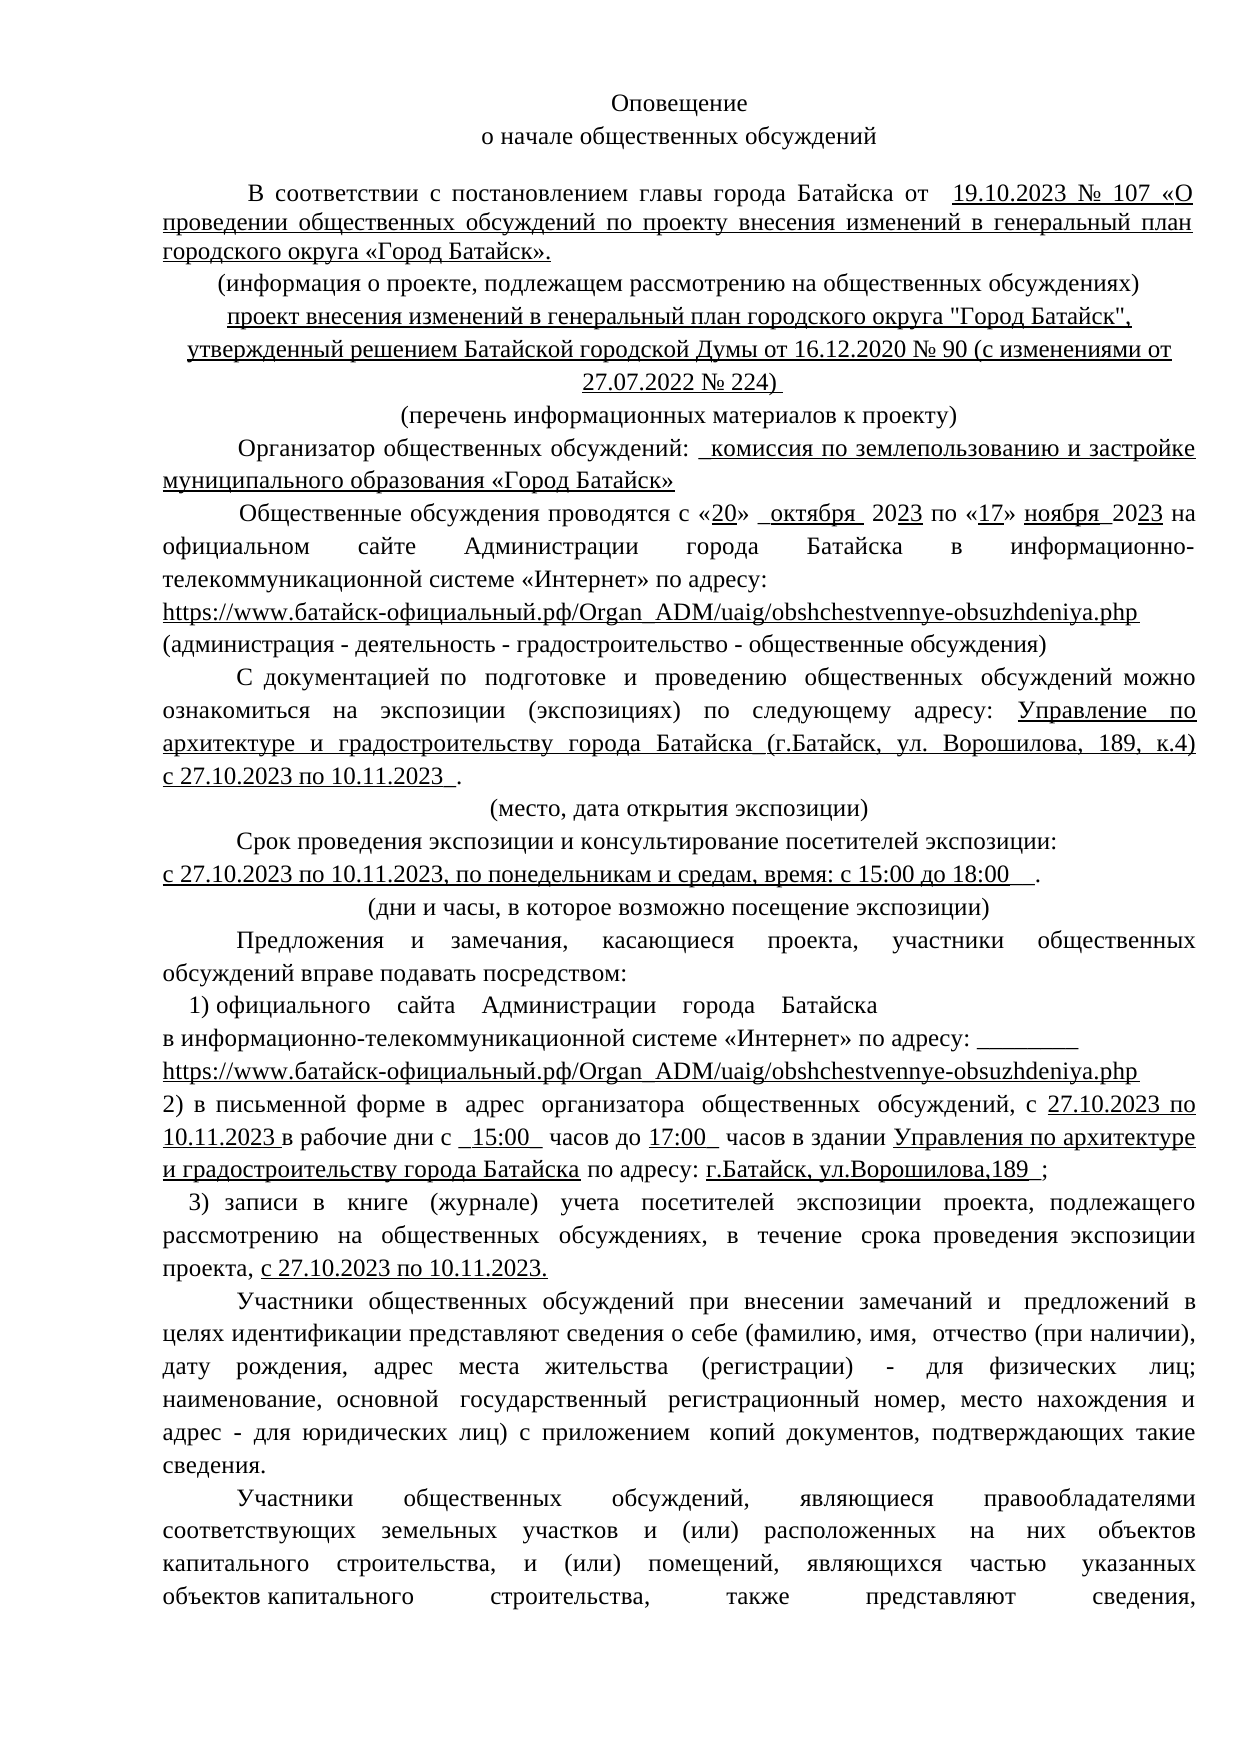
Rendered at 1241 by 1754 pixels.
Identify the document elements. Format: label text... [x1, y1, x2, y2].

text https://www.батайск-официальный.рф/Organ_ADM/uaig/obshchestvennye-obsuzhdeniya.php [162, 1052, 1196, 1085]
text Участники общественных обсуждений при внесении замечаний и предложений в целях идентификации представляют сведения о себе (фамилию, имя, отчество (при наличии), дату рождения, адрес места жительства (регистрации) - для физических лиц; наименование, основной государственный регистрационный номер, место нахождения и адрес - для юридических лиц) с приложением копий документов, подтверждающих такие сведения. [162, 1282, 1196, 1478]
text Предложения и замечания, касающиеся проекта, участники общественных обсуждений вправе подавать посредством: [162, 921, 1196, 986]
text Организатор общественных обсуждений: _комиссия по землепользованию и застройке муниципального образования «Город Батайск» [162, 428, 1196, 494]
text С документацией по подготовке и проведению общественных обсуждений можно ознакомиться на экспозиции (экспозициях) по следующему адресу: Управление по архитектуре и градостроительству города Батайска_(г.Батайск, ул. Ворошилова, 189, к.4) с 27.10.2023 по 10.11.2023_. [162, 754, 1196, 789]
text Срок проведения экспозиции и консультирование посетителей экспозиции: [162, 822, 1196, 855]
text https://www.батайск-официальный.рф/Organ_ADM/uaig/obshchestvennye-obsuzhdeniya.php (администрация - деятельность - градостроительство - общественные обсуждения) [162, 593, 1196, 658]
text В соответствии с постановлением главы города Батайска от 19.10.2023 № 107 «О проведении общественных обсуждений по проекту внесения изменений в генеральный план городского округа «Город Батайск». [162, 149, 1193, 232]
text 2) в письменной форме в адрес организатора общественных обсуждений, с 27.10.2023 по 10.11.2023 в рабочие дни с _15:00_ часов до 17:00_ часов в здании Управления по архитектуре и градостроительству города Батайска по адресу: г.Батайск, ул.Ворошилова,189_; [162, 1085, 1196, 1183]
text (дни и часы, в которое возможно посещение экспозиции) [162, 888, 1196, 921]
text С документацией по подготовке и проведению общественных обсуждений можно ознакомиться на экспозиции (экспозициях) по следующему адресу: Управление по архитектуре и градостроительству города Батайска_(г.Батайск, ул. Ворошилова, 189, к.4) с 27.10.2023 по 10.11.2023_. [162, 658, 1196, 753]
text Общественные обсуждения проводятся с «20» _октября 2023 по «17» ноября_2023 на официальном сайте Администрации города Батайска в информационно-телекоммуникационной системе «Интернет» по адресу: [162, 494, 1196, 593]
text с 27.10.2023 по 10.11.2023, по понедельникам и средам, время: с 15:00 до 18:00__. [162, 855, 1196, 888]
text Оповещение [162, 88, 1196, 117]
text (место, дата открытия экспозиции) [162, 789, 1196, 822]
text (перечень информационных материалов к проекту) [162, 396, 1196, 428]
text в информационно-телекоммуникационной системе «Интернет» по адресу: ________ [162, 1019, 1196, 1052]
text о начале общественных обсуждений [162, 117, 1196, 149]
text 3) записи в книге (журнале) учета посетителей экспозиции проекта, подлежащего рассмотрению на общественных обсуждениях, в течение срока проведения экспозиции проекта, с 27.10.2023 по 10.11.2023. [162, 1183, 1196, 1282]
text (информация о проекте, подлежащем рассмотрению на общественных обсуждениях) [162, 264, 1196, 297]
text В соответствии с постановлением главы города Батайска от 19.10.2023 № 107 «О проведении общественных обсуждений по проекту внесения изменений в генеральный план городского округа «Город Батайск». [162, 233, 1193, 264]
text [162, 1478, 1196, 1610]
text проект внесения изменений в генеральный план городского округа "Город Батайск", утвержденный решением Батайской городской Думы от 16.12.2020 № 90 (с изменениями от 27.07.2022 № 224) [162, 297, 1196, 396]
text 1) официального сайта Администрации города Батайска [162, 986, 1196, 1019]
